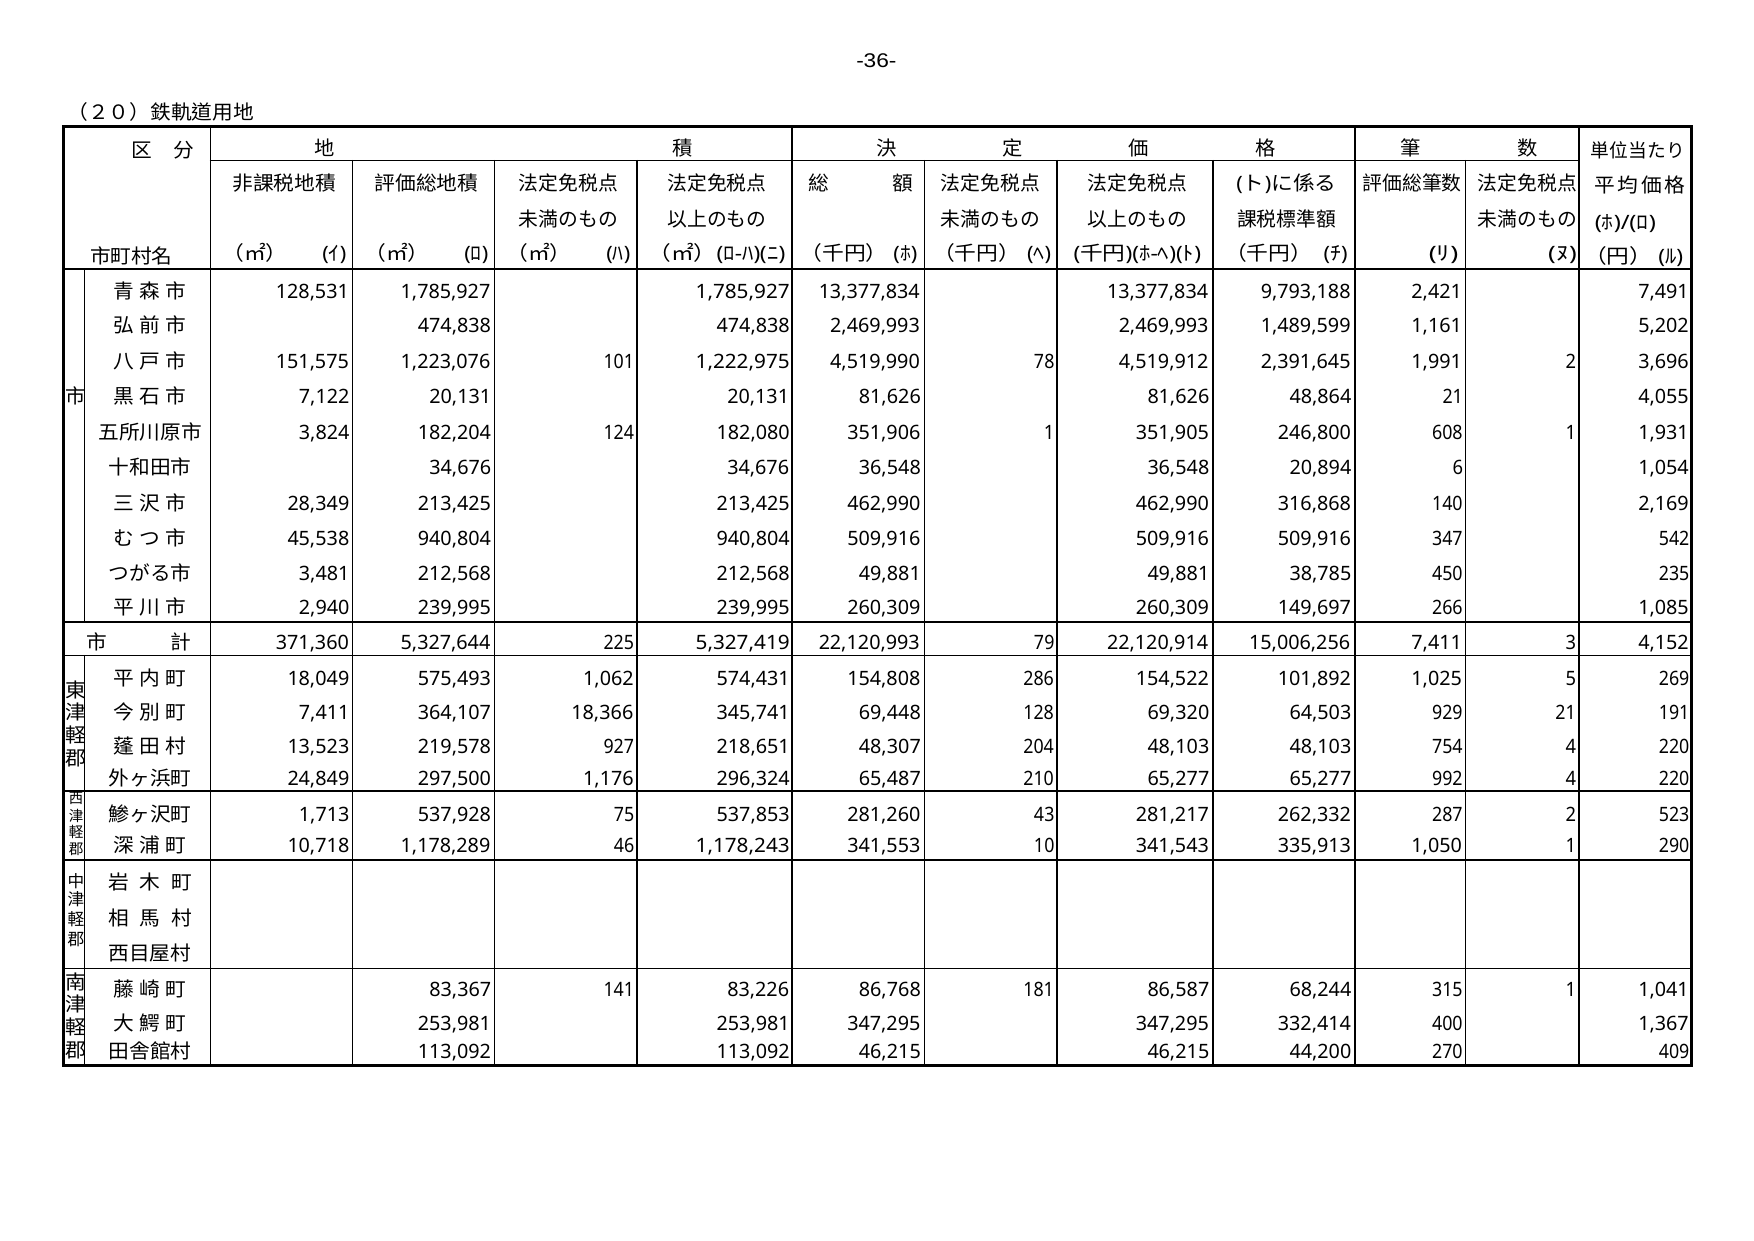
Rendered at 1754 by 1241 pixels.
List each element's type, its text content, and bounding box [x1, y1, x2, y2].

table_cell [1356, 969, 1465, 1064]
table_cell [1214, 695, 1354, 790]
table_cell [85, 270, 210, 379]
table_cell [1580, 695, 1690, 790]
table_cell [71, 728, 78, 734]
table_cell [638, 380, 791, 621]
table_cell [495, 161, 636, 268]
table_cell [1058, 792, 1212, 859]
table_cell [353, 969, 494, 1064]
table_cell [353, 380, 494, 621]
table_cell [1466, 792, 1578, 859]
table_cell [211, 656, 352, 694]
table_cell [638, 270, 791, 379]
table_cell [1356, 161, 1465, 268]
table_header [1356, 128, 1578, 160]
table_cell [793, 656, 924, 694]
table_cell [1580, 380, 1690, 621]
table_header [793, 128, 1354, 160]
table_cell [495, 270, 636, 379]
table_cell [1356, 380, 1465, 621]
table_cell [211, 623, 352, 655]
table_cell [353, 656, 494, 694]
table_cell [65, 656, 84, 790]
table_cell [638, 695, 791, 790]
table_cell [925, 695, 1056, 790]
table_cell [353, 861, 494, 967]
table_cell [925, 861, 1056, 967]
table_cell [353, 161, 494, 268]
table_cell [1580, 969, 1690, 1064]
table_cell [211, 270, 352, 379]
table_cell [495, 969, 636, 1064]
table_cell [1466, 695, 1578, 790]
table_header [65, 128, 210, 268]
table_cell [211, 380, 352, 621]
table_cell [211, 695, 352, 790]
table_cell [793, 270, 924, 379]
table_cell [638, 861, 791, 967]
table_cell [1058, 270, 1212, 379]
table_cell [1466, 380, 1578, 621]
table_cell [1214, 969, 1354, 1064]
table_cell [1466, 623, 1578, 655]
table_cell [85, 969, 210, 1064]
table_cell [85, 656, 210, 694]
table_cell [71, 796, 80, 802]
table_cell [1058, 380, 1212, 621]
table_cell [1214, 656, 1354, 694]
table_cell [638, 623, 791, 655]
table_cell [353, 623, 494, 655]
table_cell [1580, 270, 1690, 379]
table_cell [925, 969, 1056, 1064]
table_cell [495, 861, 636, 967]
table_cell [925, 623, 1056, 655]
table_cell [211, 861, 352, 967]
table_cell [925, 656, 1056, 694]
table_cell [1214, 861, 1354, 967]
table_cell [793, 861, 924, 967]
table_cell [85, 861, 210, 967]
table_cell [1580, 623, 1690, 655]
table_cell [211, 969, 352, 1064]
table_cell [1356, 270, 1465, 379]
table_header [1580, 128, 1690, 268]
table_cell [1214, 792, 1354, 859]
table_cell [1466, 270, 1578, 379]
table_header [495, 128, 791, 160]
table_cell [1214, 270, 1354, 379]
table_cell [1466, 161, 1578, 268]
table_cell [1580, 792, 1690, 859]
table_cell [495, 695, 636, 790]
text -36- [358, 48, 1395, 71]
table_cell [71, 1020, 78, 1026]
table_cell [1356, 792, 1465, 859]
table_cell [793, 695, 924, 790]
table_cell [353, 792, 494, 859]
text （２０）鉄軌道用地 [67, 98, 1733, 125]
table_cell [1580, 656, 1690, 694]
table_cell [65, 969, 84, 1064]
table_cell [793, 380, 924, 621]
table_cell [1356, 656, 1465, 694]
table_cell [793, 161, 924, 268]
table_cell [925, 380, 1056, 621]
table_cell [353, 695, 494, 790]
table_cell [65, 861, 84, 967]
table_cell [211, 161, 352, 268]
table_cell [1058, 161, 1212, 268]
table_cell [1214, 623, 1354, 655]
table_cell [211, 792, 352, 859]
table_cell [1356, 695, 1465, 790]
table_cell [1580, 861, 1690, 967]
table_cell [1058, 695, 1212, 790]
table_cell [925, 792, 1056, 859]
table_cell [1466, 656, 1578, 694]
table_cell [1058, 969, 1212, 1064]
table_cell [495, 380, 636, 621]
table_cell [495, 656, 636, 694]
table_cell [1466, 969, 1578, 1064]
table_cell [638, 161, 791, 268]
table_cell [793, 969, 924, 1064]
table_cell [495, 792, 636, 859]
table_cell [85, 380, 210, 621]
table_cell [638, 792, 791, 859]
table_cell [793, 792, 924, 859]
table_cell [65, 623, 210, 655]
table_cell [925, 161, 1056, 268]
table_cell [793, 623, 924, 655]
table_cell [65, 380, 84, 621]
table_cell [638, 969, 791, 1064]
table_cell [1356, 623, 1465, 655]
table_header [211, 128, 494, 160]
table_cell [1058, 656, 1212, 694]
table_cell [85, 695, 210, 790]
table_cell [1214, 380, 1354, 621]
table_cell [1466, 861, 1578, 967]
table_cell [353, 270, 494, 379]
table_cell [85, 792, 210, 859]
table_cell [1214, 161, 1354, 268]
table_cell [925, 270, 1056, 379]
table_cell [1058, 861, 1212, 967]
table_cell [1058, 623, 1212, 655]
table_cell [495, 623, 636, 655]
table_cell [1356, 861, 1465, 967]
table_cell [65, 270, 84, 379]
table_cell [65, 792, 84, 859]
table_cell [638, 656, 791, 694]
